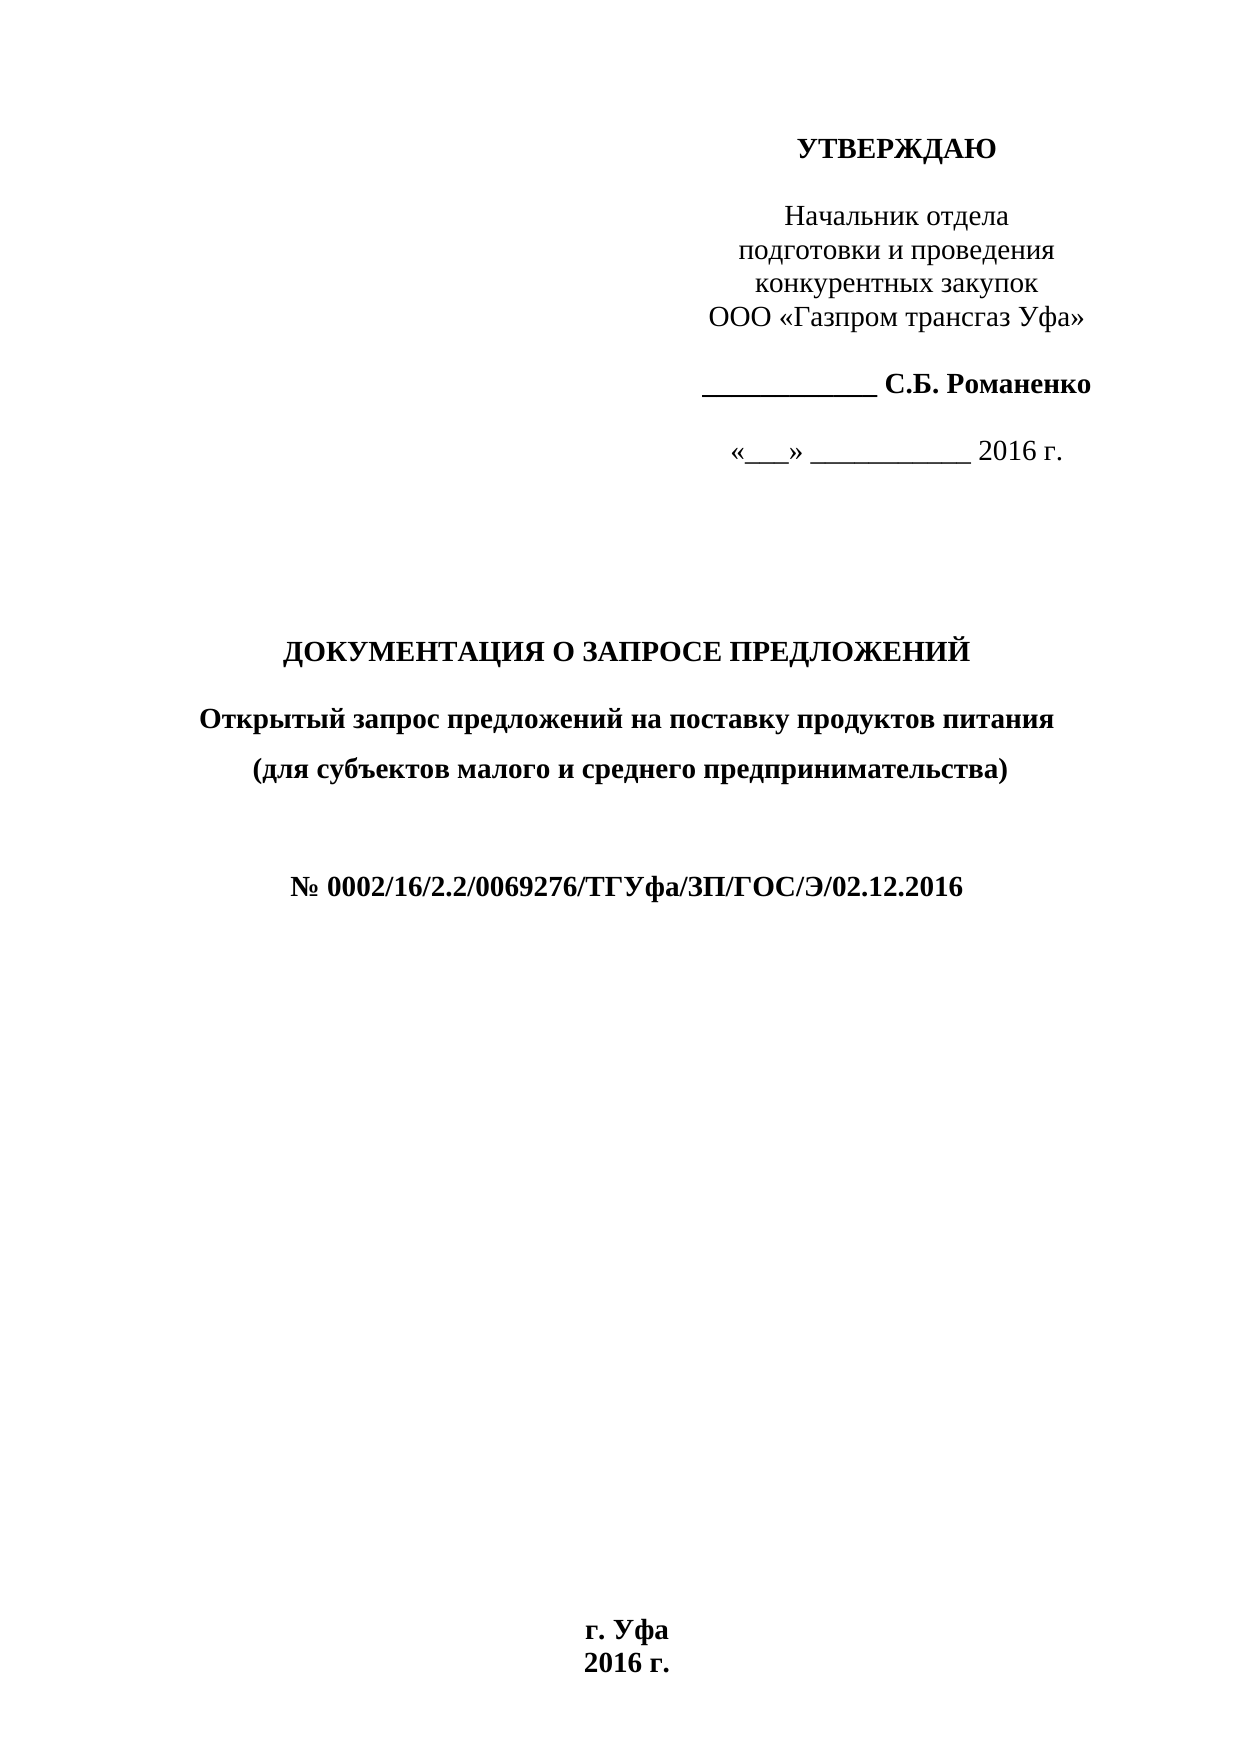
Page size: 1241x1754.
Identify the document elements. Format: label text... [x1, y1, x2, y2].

text № 0002/16/2.2/0069276/ТГУфа/ЗП/ГОС/Э/02.12.2016 [118, 869, 1135, 903]
text Открытый запрос предложений на поставку продуктов питания [118, 701, 1135, 735]
text ДОКУМЕНТАЦИЯ О ЗАПРОСЕ ПРЕДЛОЖЕНИЙ [118, 634, 1135, 668]
text (для субъектов малого и среднего предпринимательства) [118, 752, 1135, 785]
table_cell Начальник отдела подготовки и проведения конкурентных закупок ООО «Газпром трансгаз Уфа» ____________ С.Б. Романенко [660, 198, 1133, 399]
table_header УТВЕРЖДАЮ [660, 131, 1133, 198]
table_cell «___» ___________ 2016 г. [660, 400, 1133, 467]
